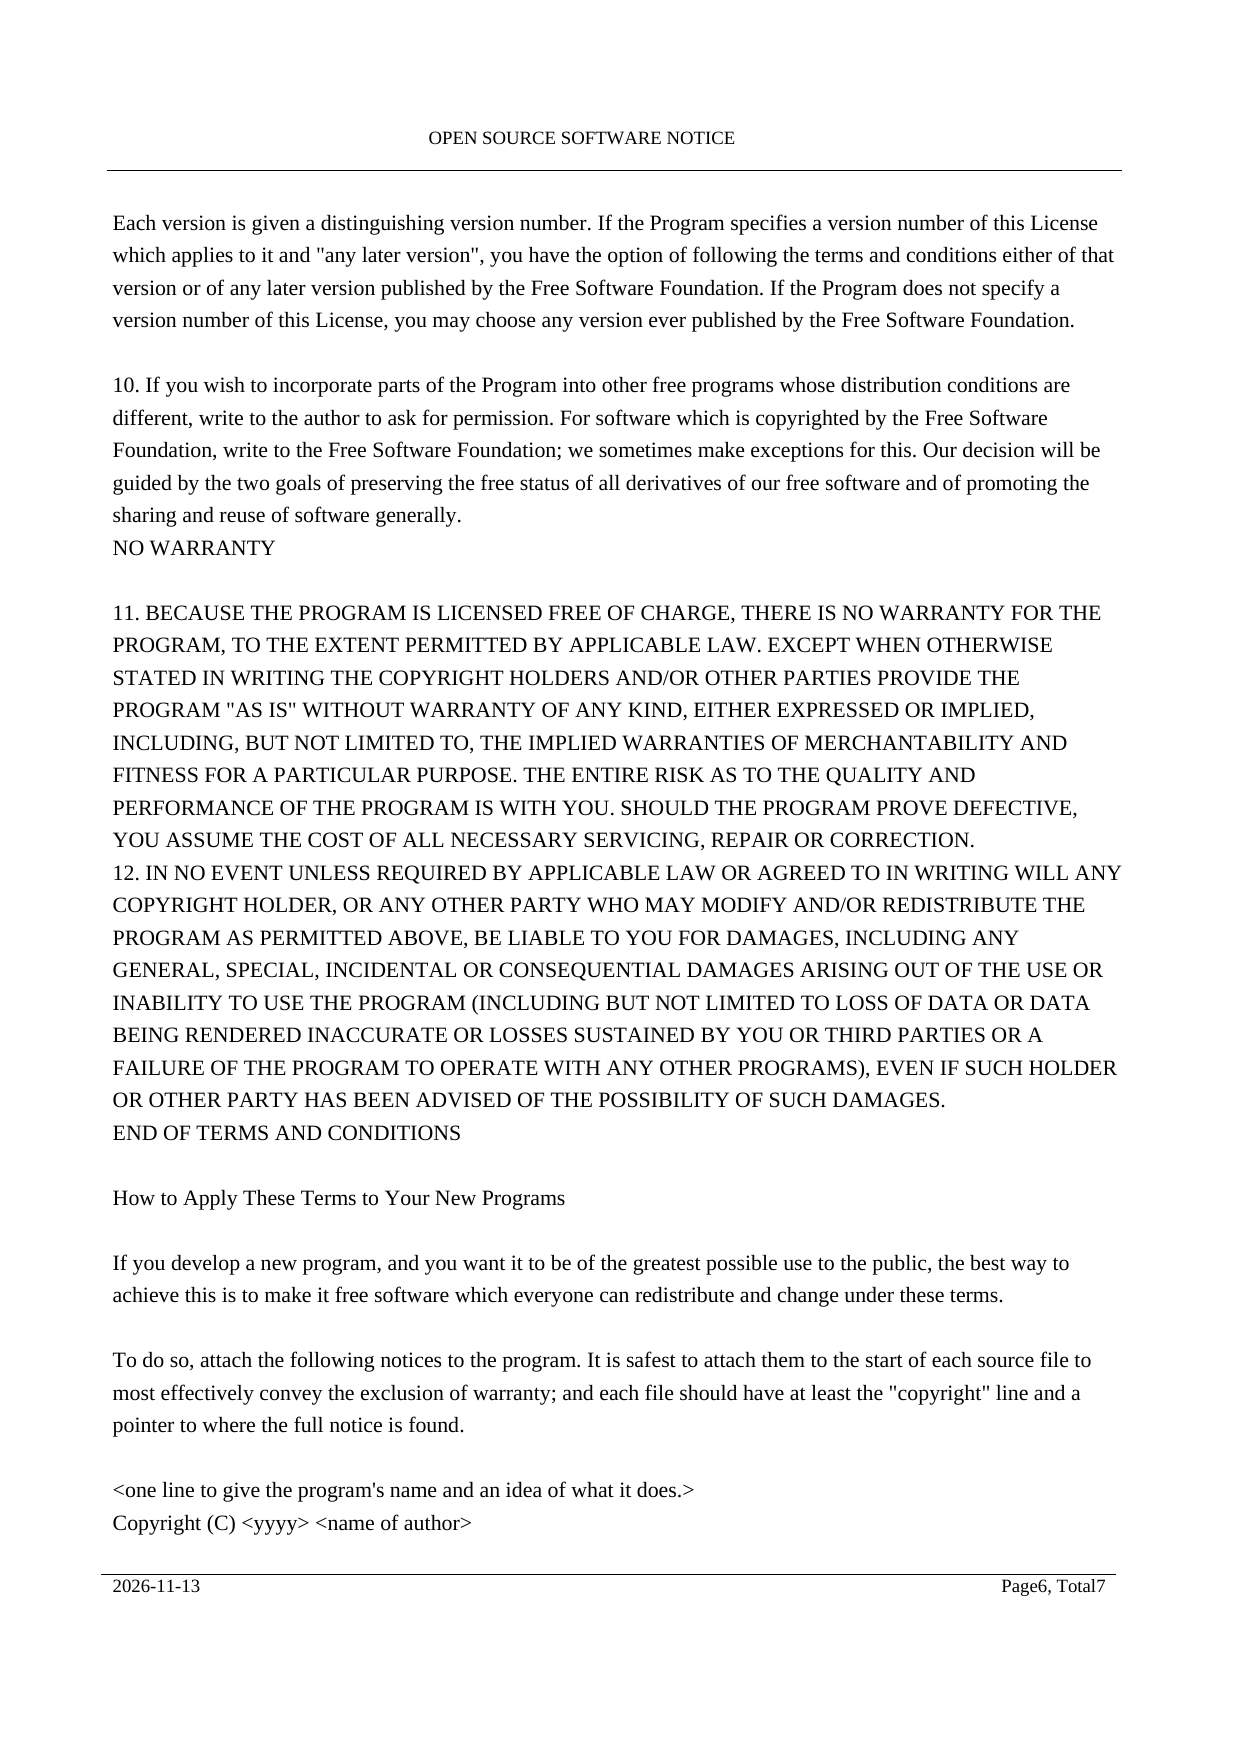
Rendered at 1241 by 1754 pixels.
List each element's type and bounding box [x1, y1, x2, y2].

text [112, 206, 1128, 1539]
